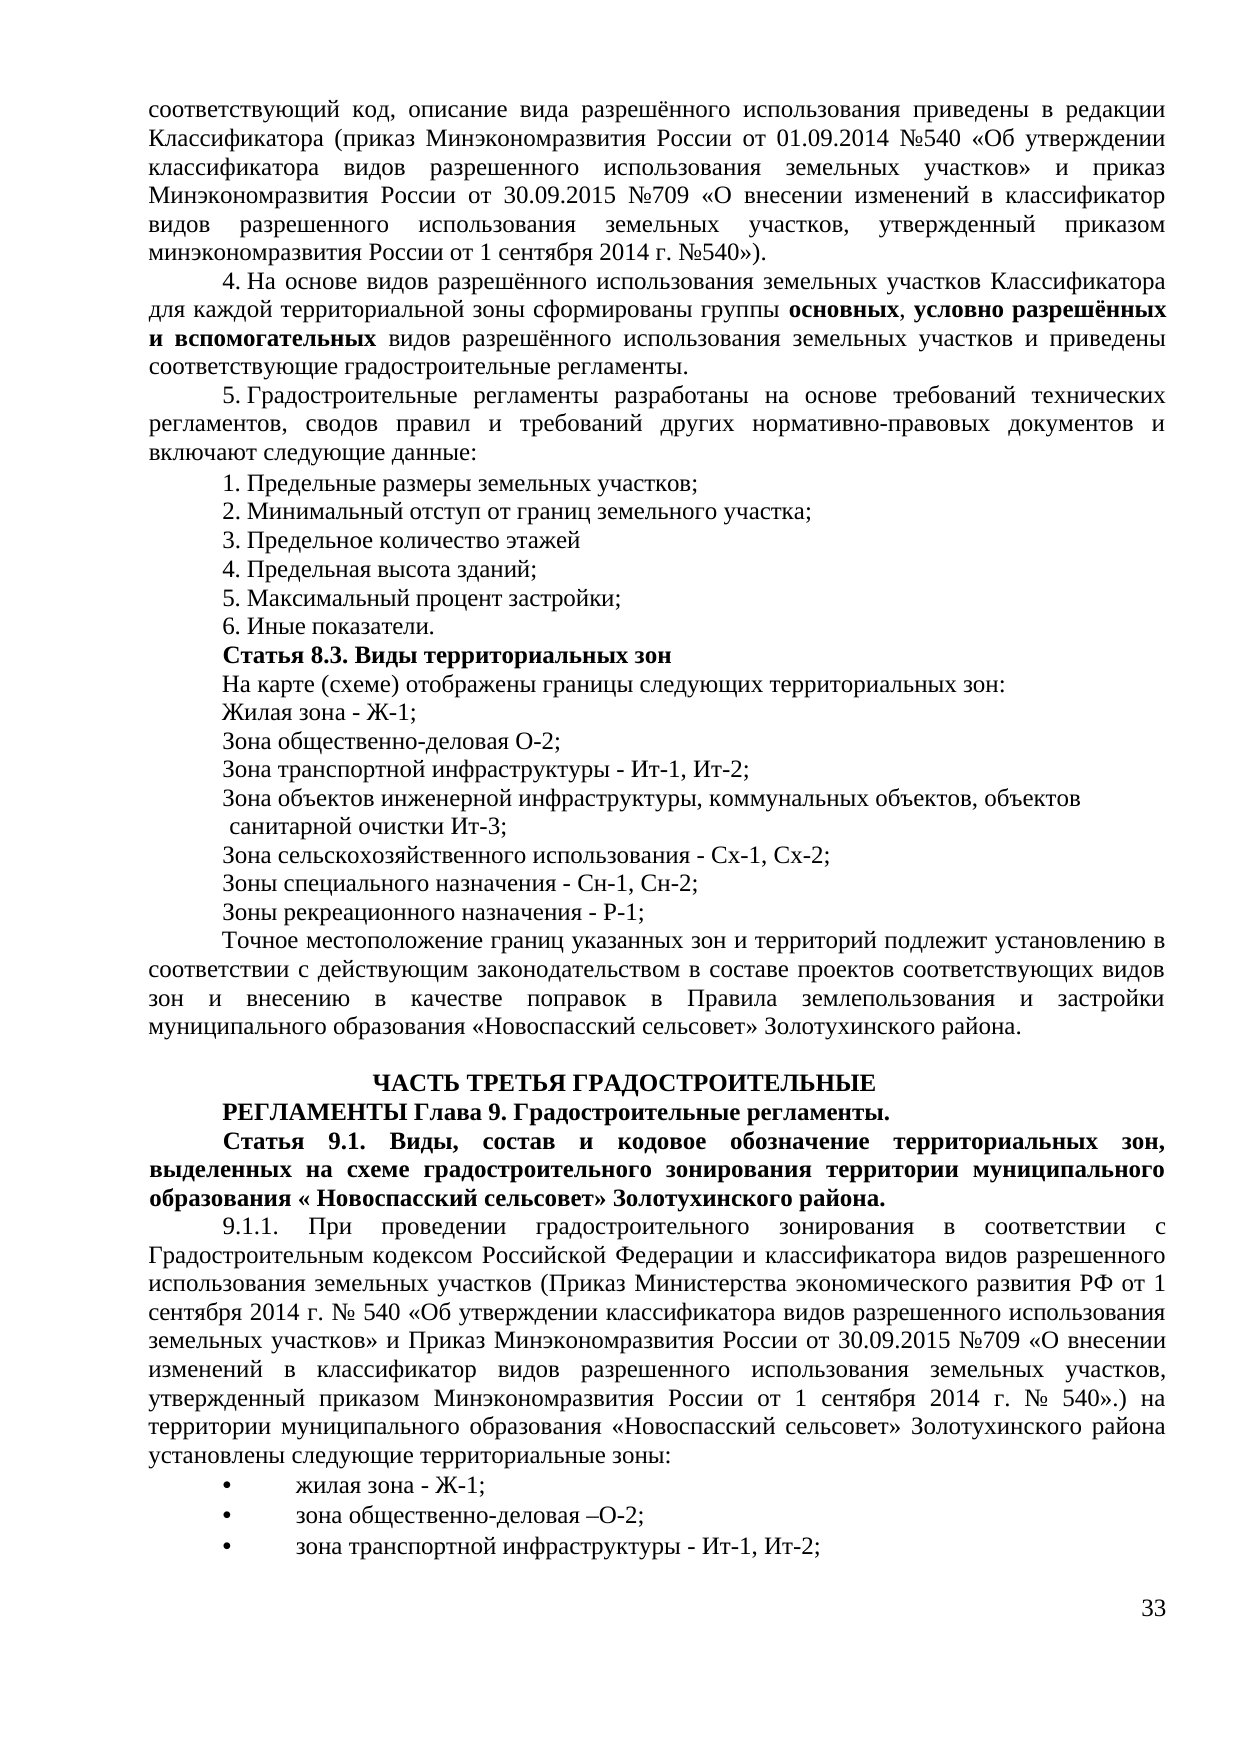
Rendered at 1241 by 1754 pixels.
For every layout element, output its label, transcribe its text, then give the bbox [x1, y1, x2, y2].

text Точное местоположение границ указанных зон и территорий подлежит установлению в соответствии с действующим законодательством в составе проектов соответствующих видов зон и внесению в качестве поправок в Правила землепользования и застройки муниципального образования «Новоспасский сельсовет» Золотухинского района. [148, 926, 1166, 1040]
text 9.1.1. При проведении градостроительного зонирования в соответствии с Градостроительным кодексом Российской Федерации и классификатора видов разрешенного использования земельных участков (Приказ Министерства экономического развития РФ от 1 сентября 2014 г. № 540 «Об утверждении классификатора видов разрешенного использования земельных участков» и Приказ Минэкономразвития России от 30.09.2015 №709 «О внесении изменений в классификатор видов разрешенного использования земельных участков, утвержденный приказом Минэкономразвития России от 1 сентября 2014 г. № 540».) на территории муниципального образования «Новоспасский сельсовет» Золотухинского района установлены следующие территориальные зоны: [148, 1212, 1167, 1469]
list Минимальный отступ от границ земельного участка; [222, 497, 1167, 526]
text санитарной очистки Ит-3; [229, 812, 1167, 841]
list зона общественно-деловая –О-2; [222, 1499, 1167, 1530]
list Градостроительные регламенты разработаны на основе требований технических регламентов, сводов правил и требований других нормативно-правовых документов и включают следующие данные: [148, 380, 1166, 466]
list Предельная высота зданий; [222, 554, 1167, 583]
text 33 [148, 1593, 1166, 1622]
list Предельные размеры земельных участков; [222, 468, 1167, 497]
text Статья 9.1. Виды, состав и кодовое обозначение территориальных зон, выделенных на схеме градостроительного зонирования территории муниципального образования « Новоспасский сельсовет» Золотухинского района. [149, 1126, 1166, 1212]
text Статья 8.3. Виды территориальных зон [222, 641, 1167, 669]
text Зона транспортной инфраструктуры - Ит-1, Ит-2; [222, 755, 1167, 783]
text Жилая зона - Ж-1; [222, 698, 1167, 726]
text соответствующий код, описание вида разрешённого использования приведены в редакции Классификатора (приказ Минэкономразвития России от 01.09.2014 №540 «Об утверждении классификатора видов разрешенного использования земельных участков» и приказ Минэкономразвития России от 30.09.2015 №709 «О внесении изменений в классификатор видов разрешенного использования земельных участков, утвержденный приказом минэкономразвития России от 1 сентября 2014 г. №540»). [148, 95, 1166, 266]
text Зона объектов инженерной инфраструктуры, коммунальных объектов, объектов [222, 783, 1167, 812]
text Зона сельскохозяйственного использования - Сх-1, Сх-2; [222, 841, 1167, 869]
list жилая зона - Ж-1; [222, 1469, 1167, 1499]
text На карте (схеме) отображены границы следующих территориальных зон: [222, 669, 1167, 698]
list Предельное количество этажей [222, 526, 1167, 554]
list Максимальный процент застройки; [222, 583, 1167, 612]
list На основе видов разрешённого использования земельных участков Классификатора для каждой территориальной зоны сформированы группы основных, условно разрешённых и вспомогательных видов разрешённого использования земельных участков и приведены соответствующие градостроительные регламенты. [148, 266, 1167, 380]
text ЧАСТЬ ТРЕТЬЯ ГРАДОСТРОИТЕЛЬНЫЕ РЕГЛАМЕНТЫ Глава 9. Градостроительные регламенты. [222, 1068, 937, 1126]
text Зона общественно-деловая О-2; [222, 726, 1167, 755]
text Зоны специального назначения - Сн-1, Сн-2; [222, 869, 1167, 898]
list Иные показатели. [222, 612, 1167, 640]
list зона транспортной инфраструктуры - Ит-1, Ит-2; [222, 1530, 1167, 1560]
text Зоны рекреационного назначения - Р-1; [222, 898, 1167, 926]
